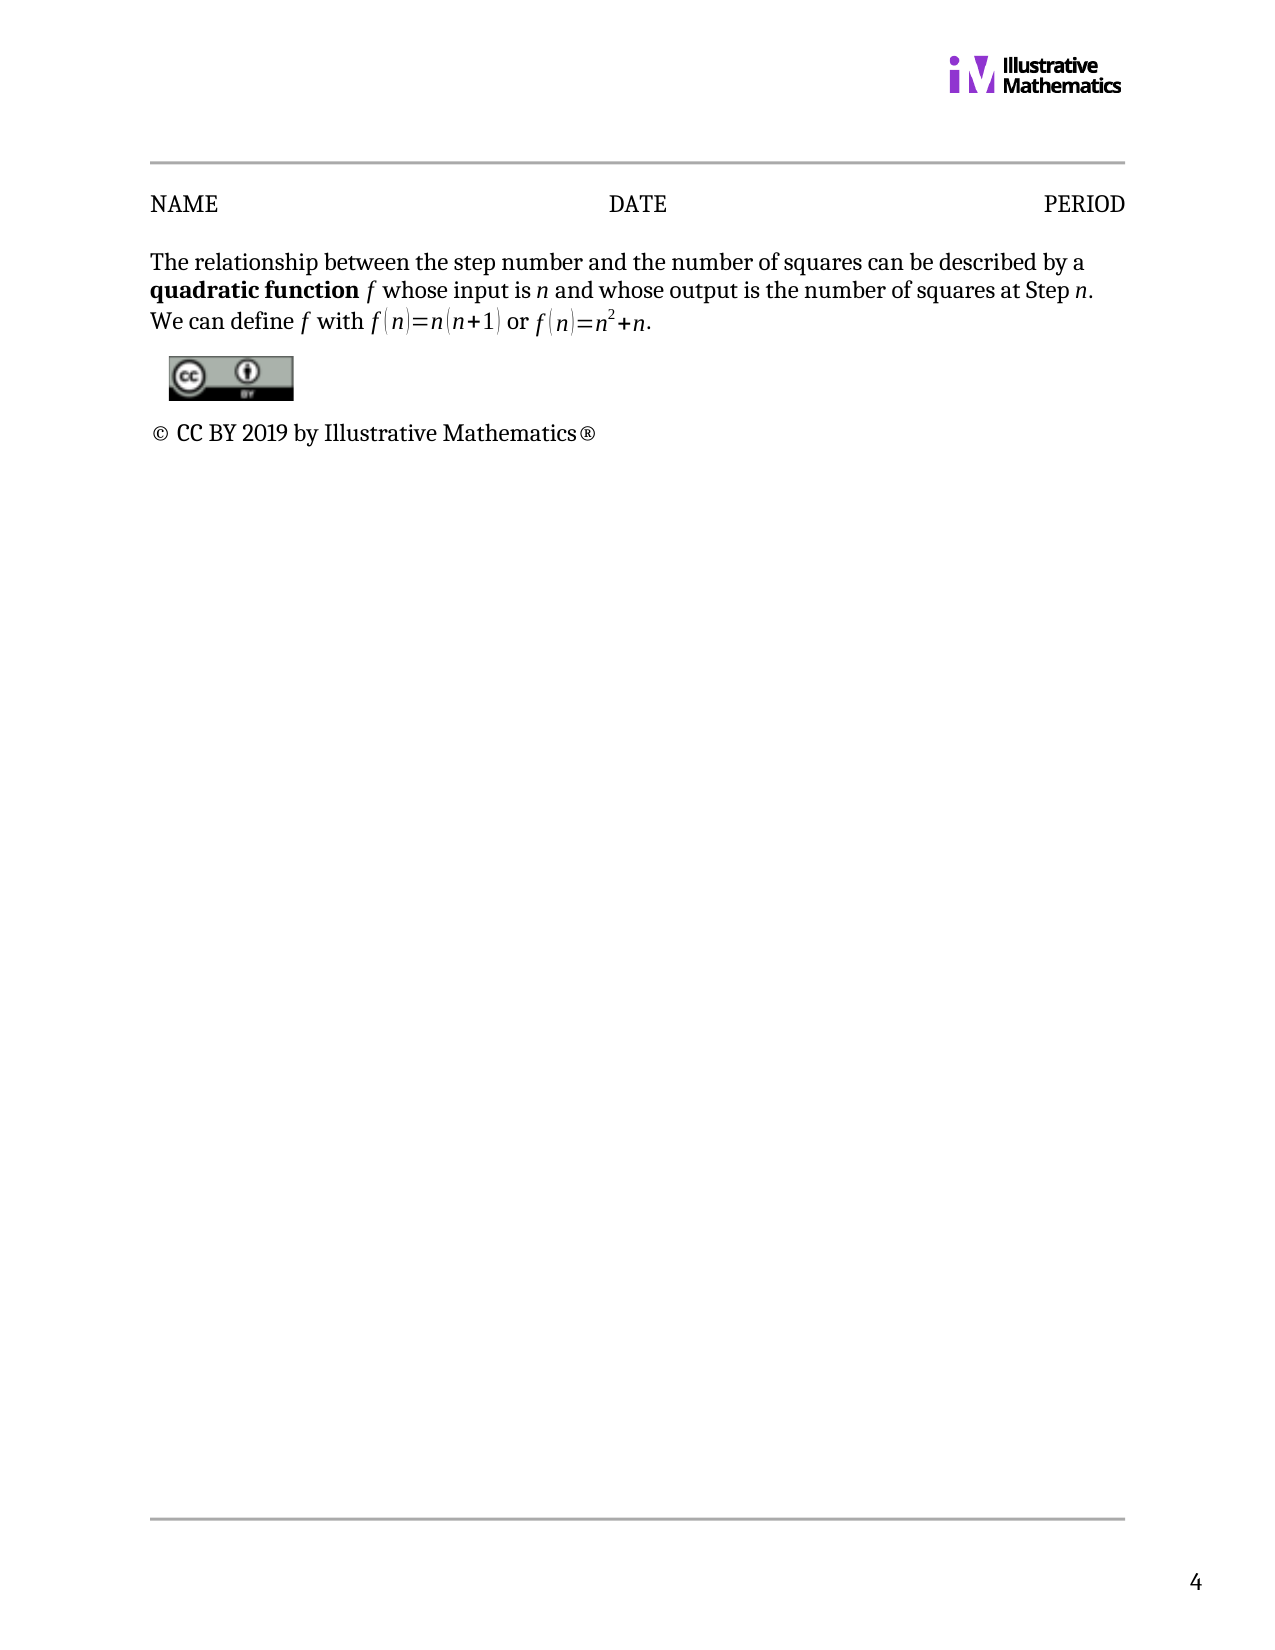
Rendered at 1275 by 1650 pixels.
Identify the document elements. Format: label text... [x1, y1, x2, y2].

picture [949, 55, 1121, 93]
text The relationship between the step number and the number of squares can be described by a quadratic function whose input is and whose output is the number of squares at Step . We can define with or . [150, 247, 1125, 338]
picture [168, 356, 294, 401]
text © CC BY 2019 by Illustrative Mathematics® [150, 419, 1125, 448]
